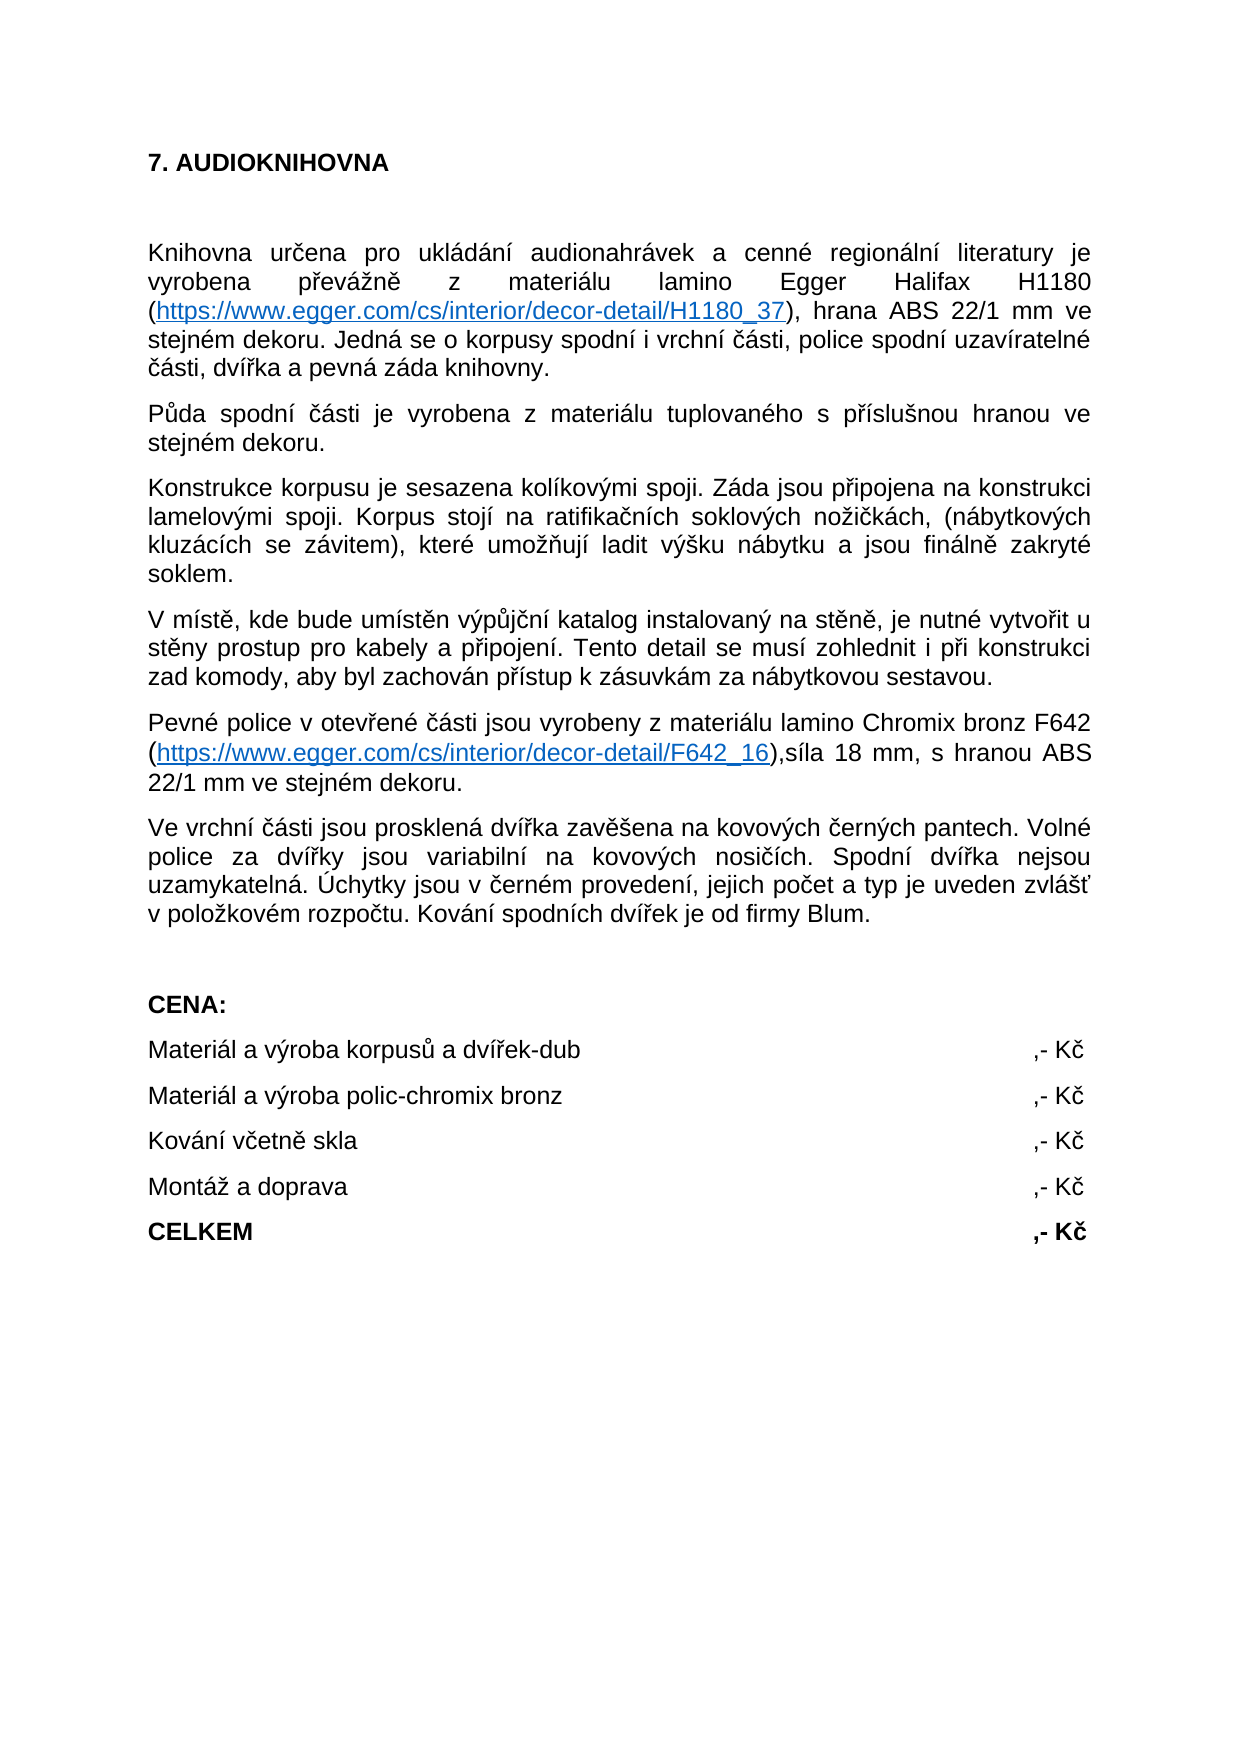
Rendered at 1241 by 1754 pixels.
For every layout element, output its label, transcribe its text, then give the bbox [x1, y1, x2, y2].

text Materiál a výroba polic-chromix bronz ,- Kč [148, 1081, 1093, 1110]
text Ve vrchní části jsou prosklená dvířka zavěšena na kovových černých pantech. Volné police za dvířky jsou variabilní na kovových nosičích. Spodní dvířka nejsou uzamykatelná. Úchytky jsou v černém provedení, jejich počet a typ je uveden zvlášť v položkovém rozpočtu. Kování spodních dvířek je od firmy Blum. [148, 813, 1093, 928]
text Knihovna určena pro ukládání audionahrávek a cenné regionální literatury je vyrobena převážně z materiálu lamino Egger Halifax H1180 (https://www.egger.com/cs/interior/decor-detail/H1180_37), hrana ABS 22/1 mm ve stejném dekoru. Jedná se o korpusy spodní i vrchní části, police spodní uzavíratelné části, dvířka a pevná záda knihovny. [148, 238, 1093, 382]
text CELKEM ,- Kč [148, 1217, 1093, 1246]
text Materiál a výroba korpusů a dvířek-dub ,- Kč [148, 1036, 1093, 1064]
text Kování včetně skla ,- Kč [148, 1126, 1093, 1155]
text Půda spodní části je vyrobena z materiálu tuplovaného s příslušnou hranou ve stejném dekoru. [148, 399, 1093, 456]
text Montáž a doprava ,- Kč [148, 1172, 1093, 1201]
text CENA: [148, 990, 1093, 1019]
text Pevné police v otevřené části jsou vyrobeny z materiálu lamino Chromix bronz F642 (https://www.egger.com/cs/interior/decor-detail/F642_16),síla 18 mm, s hranou ABS 22/1 mm ve stejném dekoru. [148, 708, 1093, 796]
text 7. AUDIOKNIHOVNA [148, 148, 1093, 176]
text Konstrukce korpusu je sesazena kolíkovými spoji. Záda jsou připojena na konstrukci lamelovými spoji. Korpus stojí na ratifikačních soklových nožičkách, (nábytkových kluzácích se závitem), které umožňují ladit výšku nábytku a jsou finálně zakryté soklem. [148, 473, 1093, 588]
text V místě, kde bude umístěn výpůjční katalog instalovaný na stěně, je nutné vytvořit u stěny prostup pro kabely a připojení. Tento detail se musí zohlednit i při konstrukci zad komody, aby byl zachován přístup k zásuvkám za nábytkovou sestavou. [148, 605, 1093, 691]
